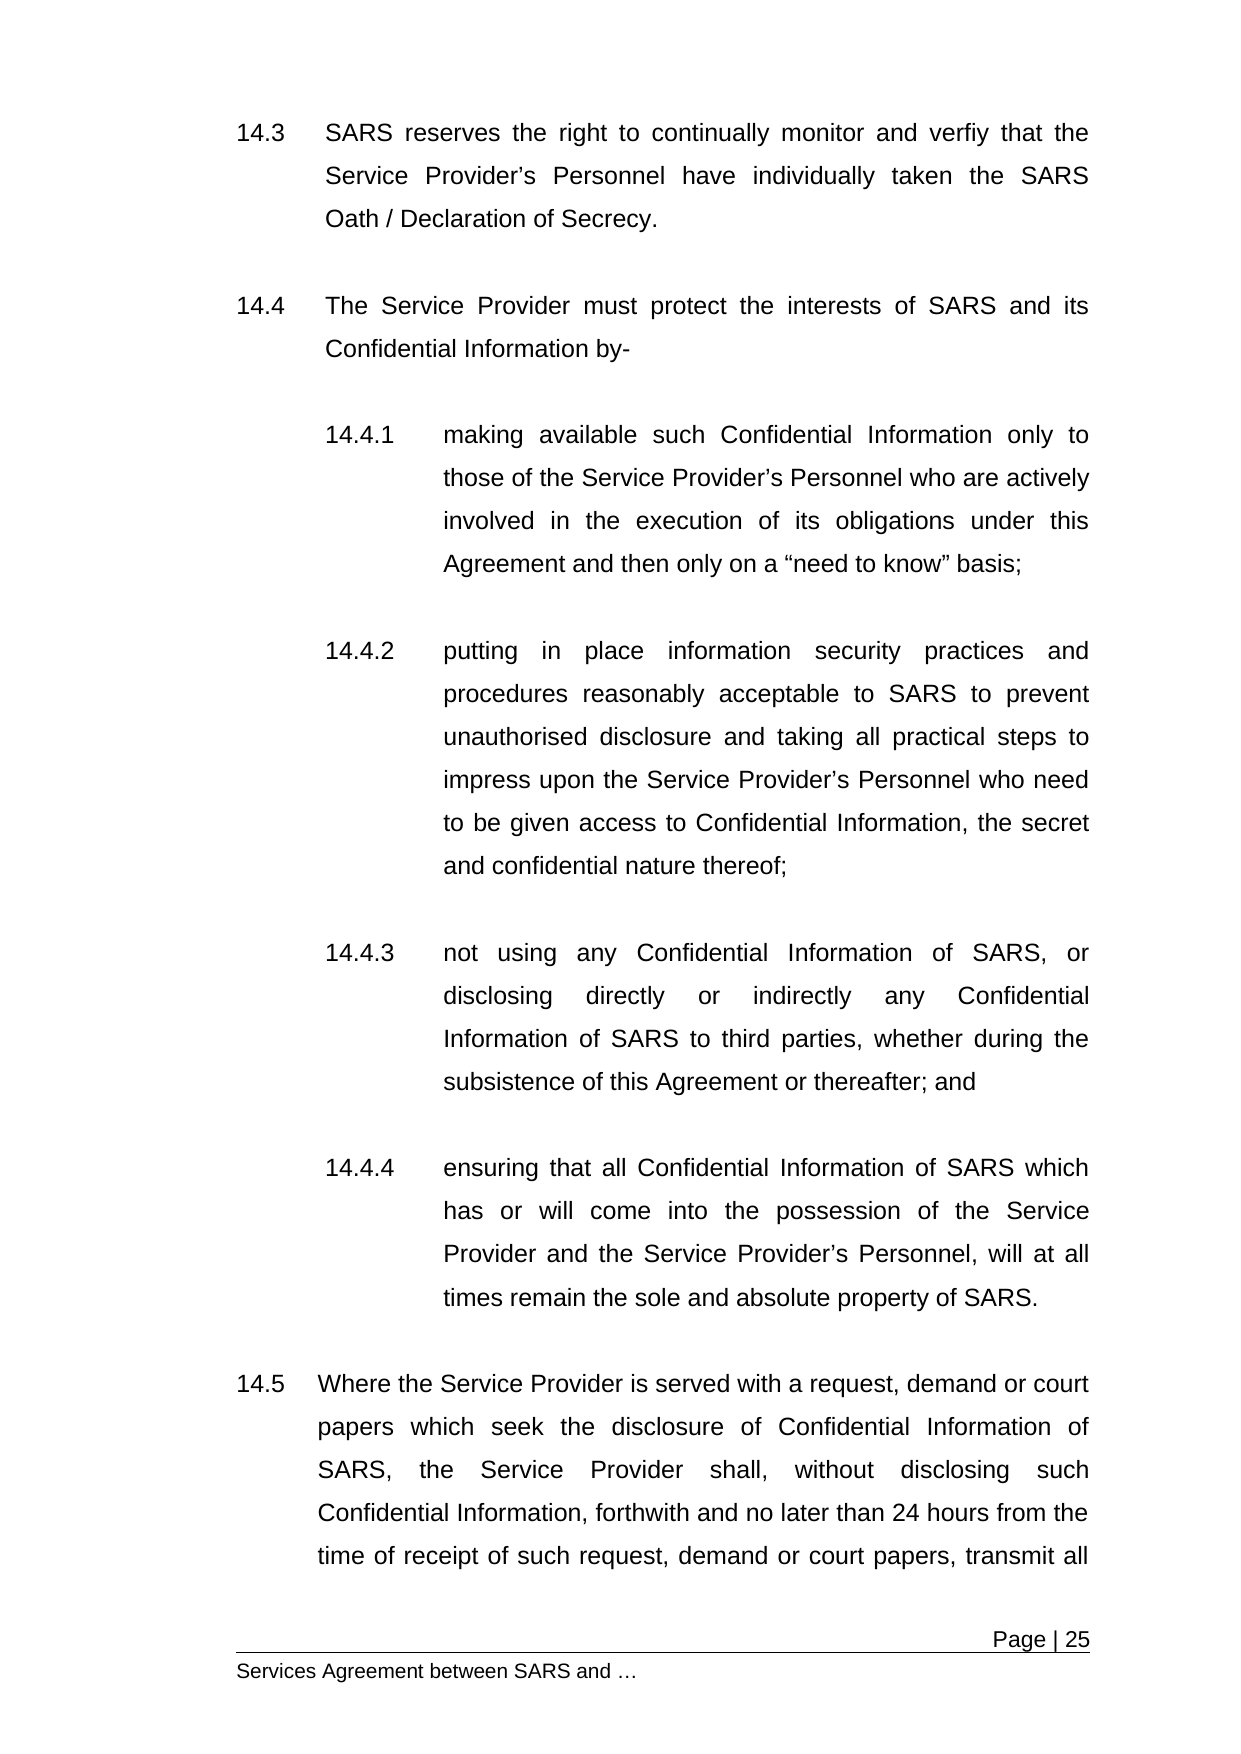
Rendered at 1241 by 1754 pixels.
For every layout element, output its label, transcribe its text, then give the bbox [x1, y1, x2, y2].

list making available such Confidential Information only to those of the Service Provider’s Personnel who are actively involved in the execution of its obligations under this Agreement and then only on a “need to know” basis; [325, 420, 1090, 578]
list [236, 1369, 1090, 1570]
list ensuring that all Confidential Information of SARS which has or will come into the possession of the Service Provider and the Service Provider’s Personnel, will at all times remain the sole and absolute property of SARS. [325, 1153, 1090, 1311]
list putting in place information security practices and procedures reasonably acceptable to SARS to prevent unauthorised disclosure and taking all practical steps to impress upon the Service Provider’s Personnel who need to be given access to Confidential Information, the secret and confidential nature thereof; [325, 636, 1090, 880]
list The Service Provider must protect the interests of SARS and its Confidential Information by- [236, 291, 1090, 363]
list SARS reserves the right to continually monitor and verfiy that the Service Provider’s Personnel have individually taken the SARS Oath / Declaration of Secrecy. [236, 118, 1090, 233]
list not using any Confidential Information of SARS, or disclosing directly or indirectly any Confidential Information of SARS to third parties, whether during the subsistence of this Agreement or thereafter; and [325, 938, 1090, 1096]
